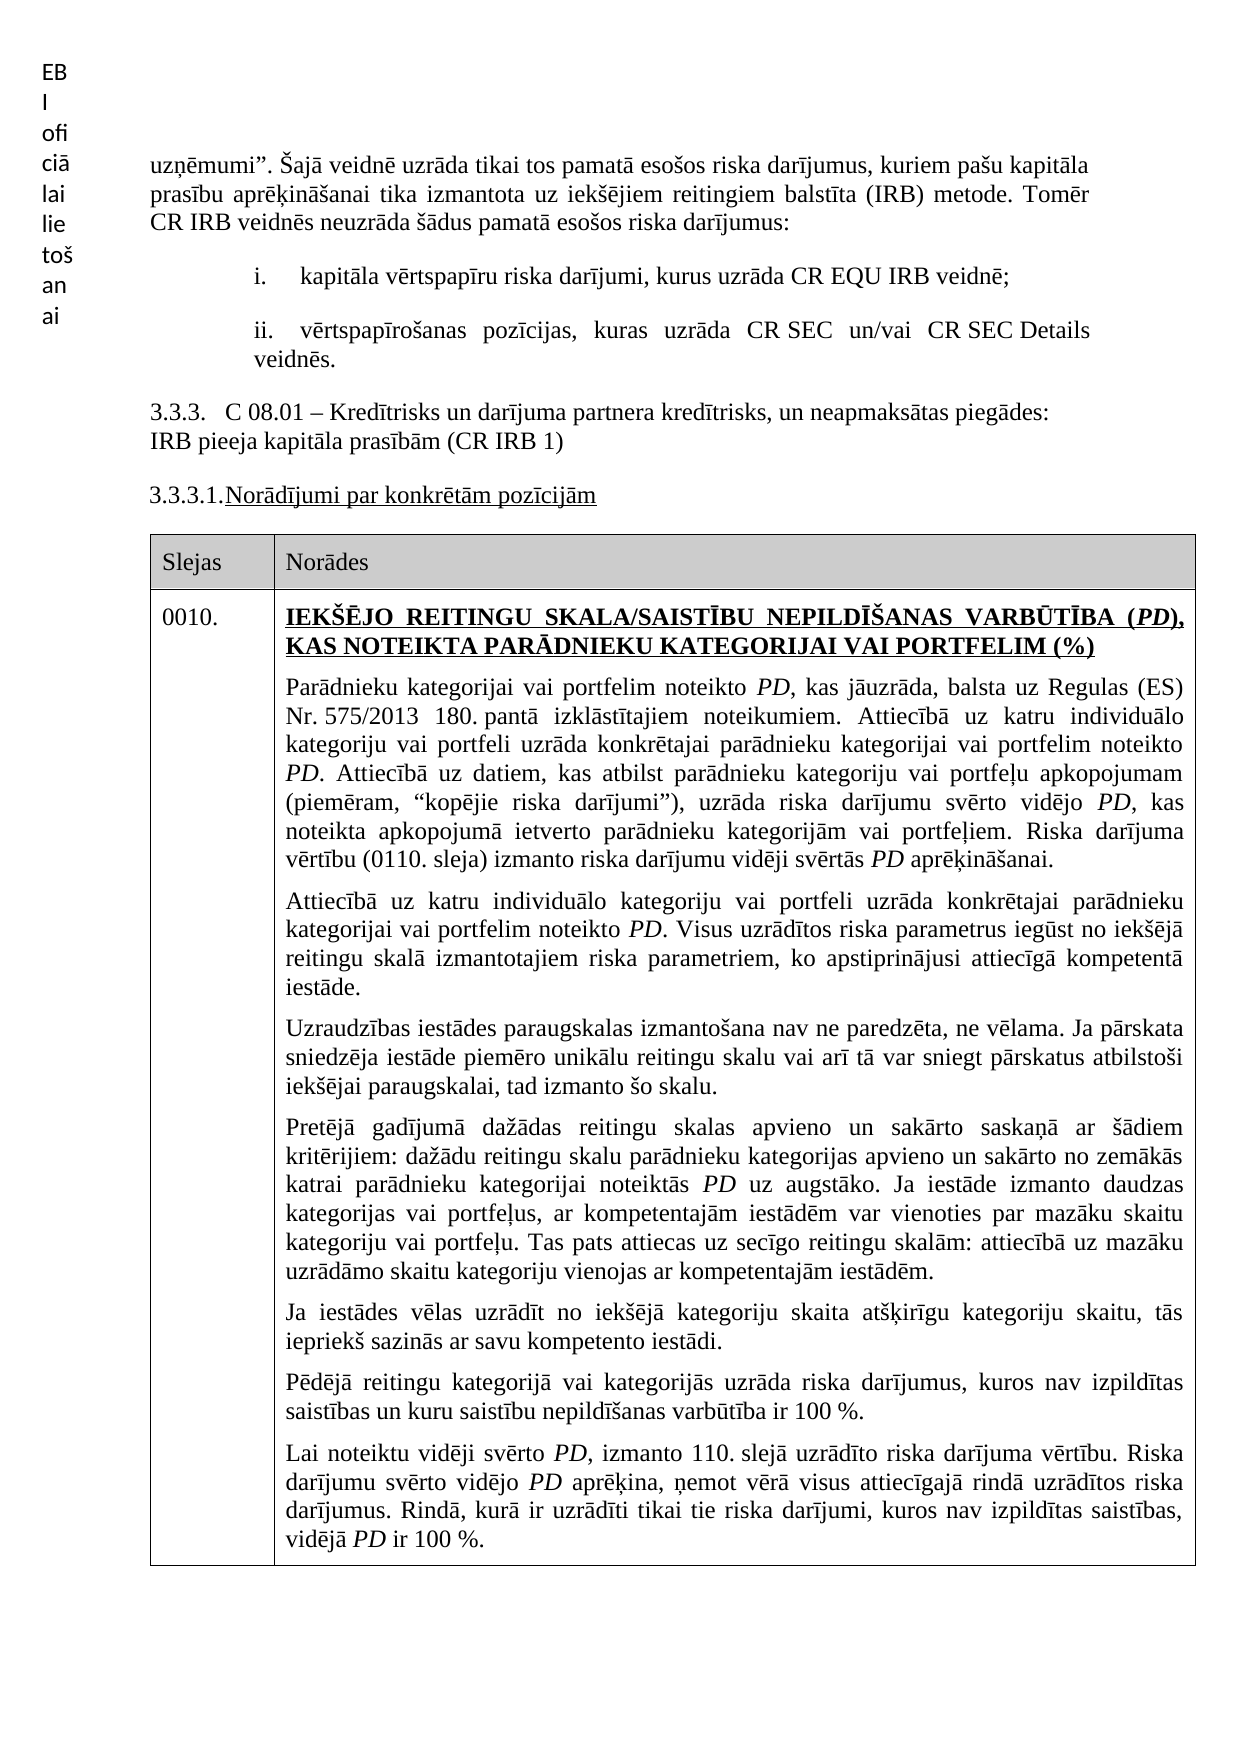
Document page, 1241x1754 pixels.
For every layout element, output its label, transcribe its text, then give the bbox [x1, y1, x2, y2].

table_header Slejas [151, 535, 274, 588]
list 3.3.3.1. Norādījumi par konkrētām pozīcijām [149, 480, 1090, 509]
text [150, 150, 1090, 236]
list ii. vērtspapīrošanas pozīcijas, kuras uzrāda CR SEC un/vai CR SEC Details veidnēs. [253, 315, 1090, 372]
table_cell 0010. [151, 590, 274, 1565]
table_cell IEKŠĒJO REITINGU SKALA/SAISTĪBU NEPILDĪŠANAS VARBŪTĪBA (PD), KAS NOTEIKTA PARĀDNIEKU KATEGORIJAI VAI PORTFELIM (%) Parādnieku kategorijai vai portfelim noteikto PD, kas jāuzrāda, balsta uz Regulas (ES) Nr. 575/2013 180. pantā izklāstītajiem noteikumiem. Attiecībā uz katru individuālo kategoriju vai portfeli uzrāda konkrētajai parādnieku kategorijai vai portfelim noteikto PD. Attiecībā uz datiem, kas atbilst parādnieku kategoriju vai portfeļu apkopojumam (piemēram, “kopējie riska darījumi”), uzrāda riska darījumu svērto vidējo PD, kas noteikta apkopojumā ietverto parādnieku kategorijām vai portfeļiem. Riska darījuma vērtību (0110. sleja) izmanto riska darījumu vidēji svērtās PD aprēķināšanai. Attiecībā uz katru individuālo kategoriju vai portfeli uzrāda konkrētajai parādnieku kategorijai vai portfelim noteikto PD. Visus uzrādītos riska parametrus iegūst no iekšējā reitingu skalā izmantotajiem riska parametriem, ko apstiprinājusi attiecīgā kompetentā iestāde. Uzraudzības iestādes paraugskalas izmantošana nav ne paredzēta, ne vēlama. Ja pārskata sniedzēja iestāde piemēro unikālu reitingu skalu vai arī tā var sniegt pārskatus atbilstoši iekšējai paraugskalai, tad izmanto šo skalu. Pretējā gadījumā dažādas reitingu skalas apvieno un sakārto saskaņā ar šādiem kritērijiem: dažādu reitingu skalu parādnieku kategorijas apvieno un sakārto no zemākās katrai parādnieku kategorijai noteiktās PD uz augstāko. Ja iestāde izmanto daudzas kategorijas vai portfeļus, ar kompetentajām iestādēm var vienoties par mazāku skaitu kategoriju vai portfeļu. Tas pats attiecas uz secīgo reitingu skalām: attiecībā uz mazāku uzrādāmo skaitu kategoriju vienojas ar kompetentajām iestādēm. Ja iestādes vēlas uzrādīt no iekšējā kategoriju skaita atšķirīgu kategoriju skaitu, tās iepriekš sazinās ar savu kompetento iestādi. Pēdējā reitingu kategorijā vai kategorijās uzrāda riska darījumus, kuros nav izpildītas saistības un kuru saistību nepildīšanas varbūtība ir 100 %. Lai noteiktu vidēji svērto PD, izmanto 110. slejā uzrādīto riska darījuma vērtību. Riska darījumu svērto vidējo PD aprēķina, ņemot vērā visus attiecīgajā rindā uzrādītos riska darījumus. Rindā, kurā ir uzrādīti tikai tie riska darījumi, kuros nav izpildītas saistības, vidējā PD ir 100 %. [275, 590, 1195, 1565]
text 3.3.3. C 08.01 – Kredītrisks un darījuma partnera kredītrisks, un neapmaksātas piegādes: IRB pieeja kapitāla prasībām (CR IRB 1) [150, 397, 1090, 455]
list i. kapitāla vērtspapīru riska darījumi, kurus uzrāda CR EQU IRB veidnē; [253, 261, 1090, 290]
table_header Norādes [275, 535, 1195, 588]
